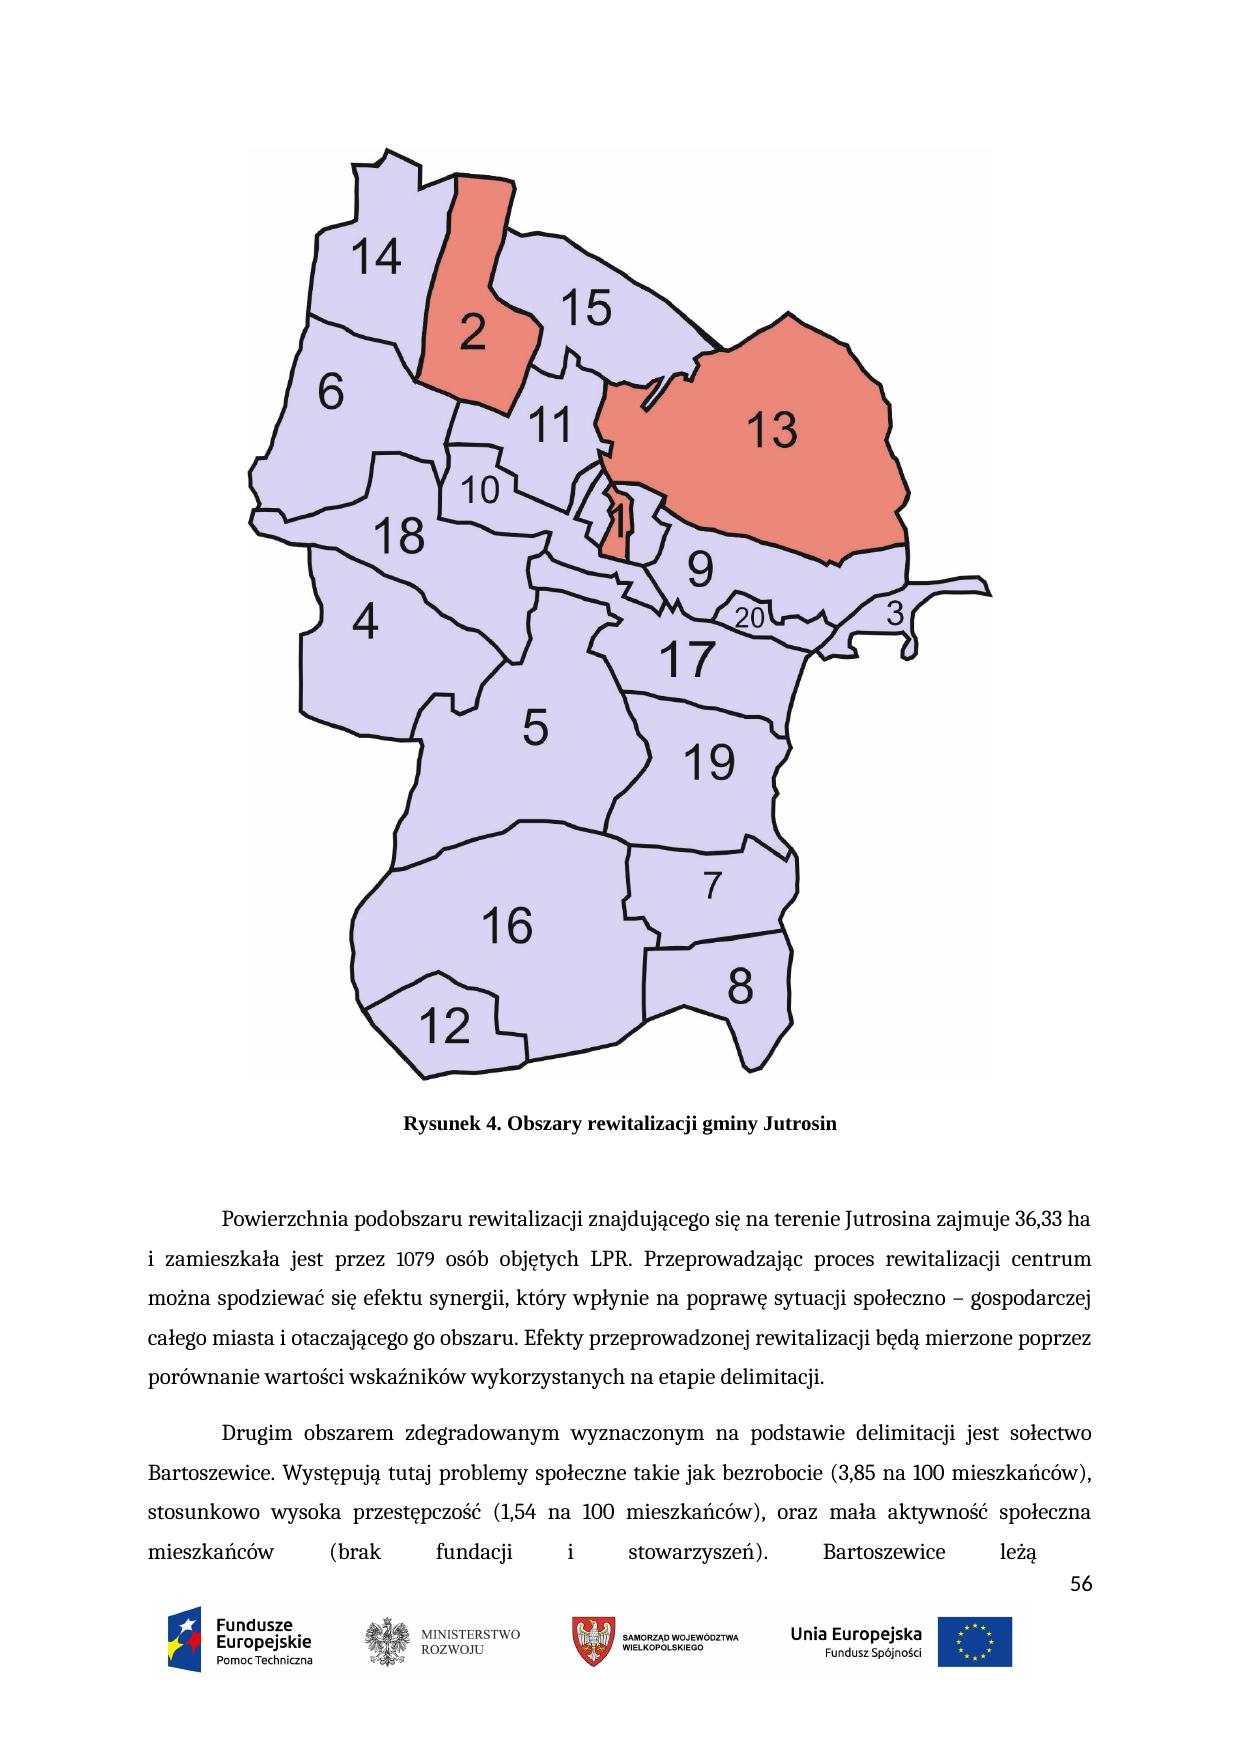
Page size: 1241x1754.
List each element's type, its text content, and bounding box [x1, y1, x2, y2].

text Powierzchnia podobszaru rewitalizacji znajdującego się na terenie Jutrosina zajmuje 36,33 ha i zamieszkała jest przez 1079 osób objętych LPR. Przeprowadzając proces rewitalizacji centrum można spodziewać się efektu synergii, który wpłynie na poprawę sytuacji społeczno – gospodarczej całego miasta i otaczającego go obszaru. Efekty przeprowadzonej rewitalizacji będą mierzone poprzez porównanie wartości wskaźników wykorzystanych na etapie delimitacji. [148, 1206, 1093, 1390]
picture [247, 147, 993, 1081]
picture [147, 1597, 1033, 1681]
